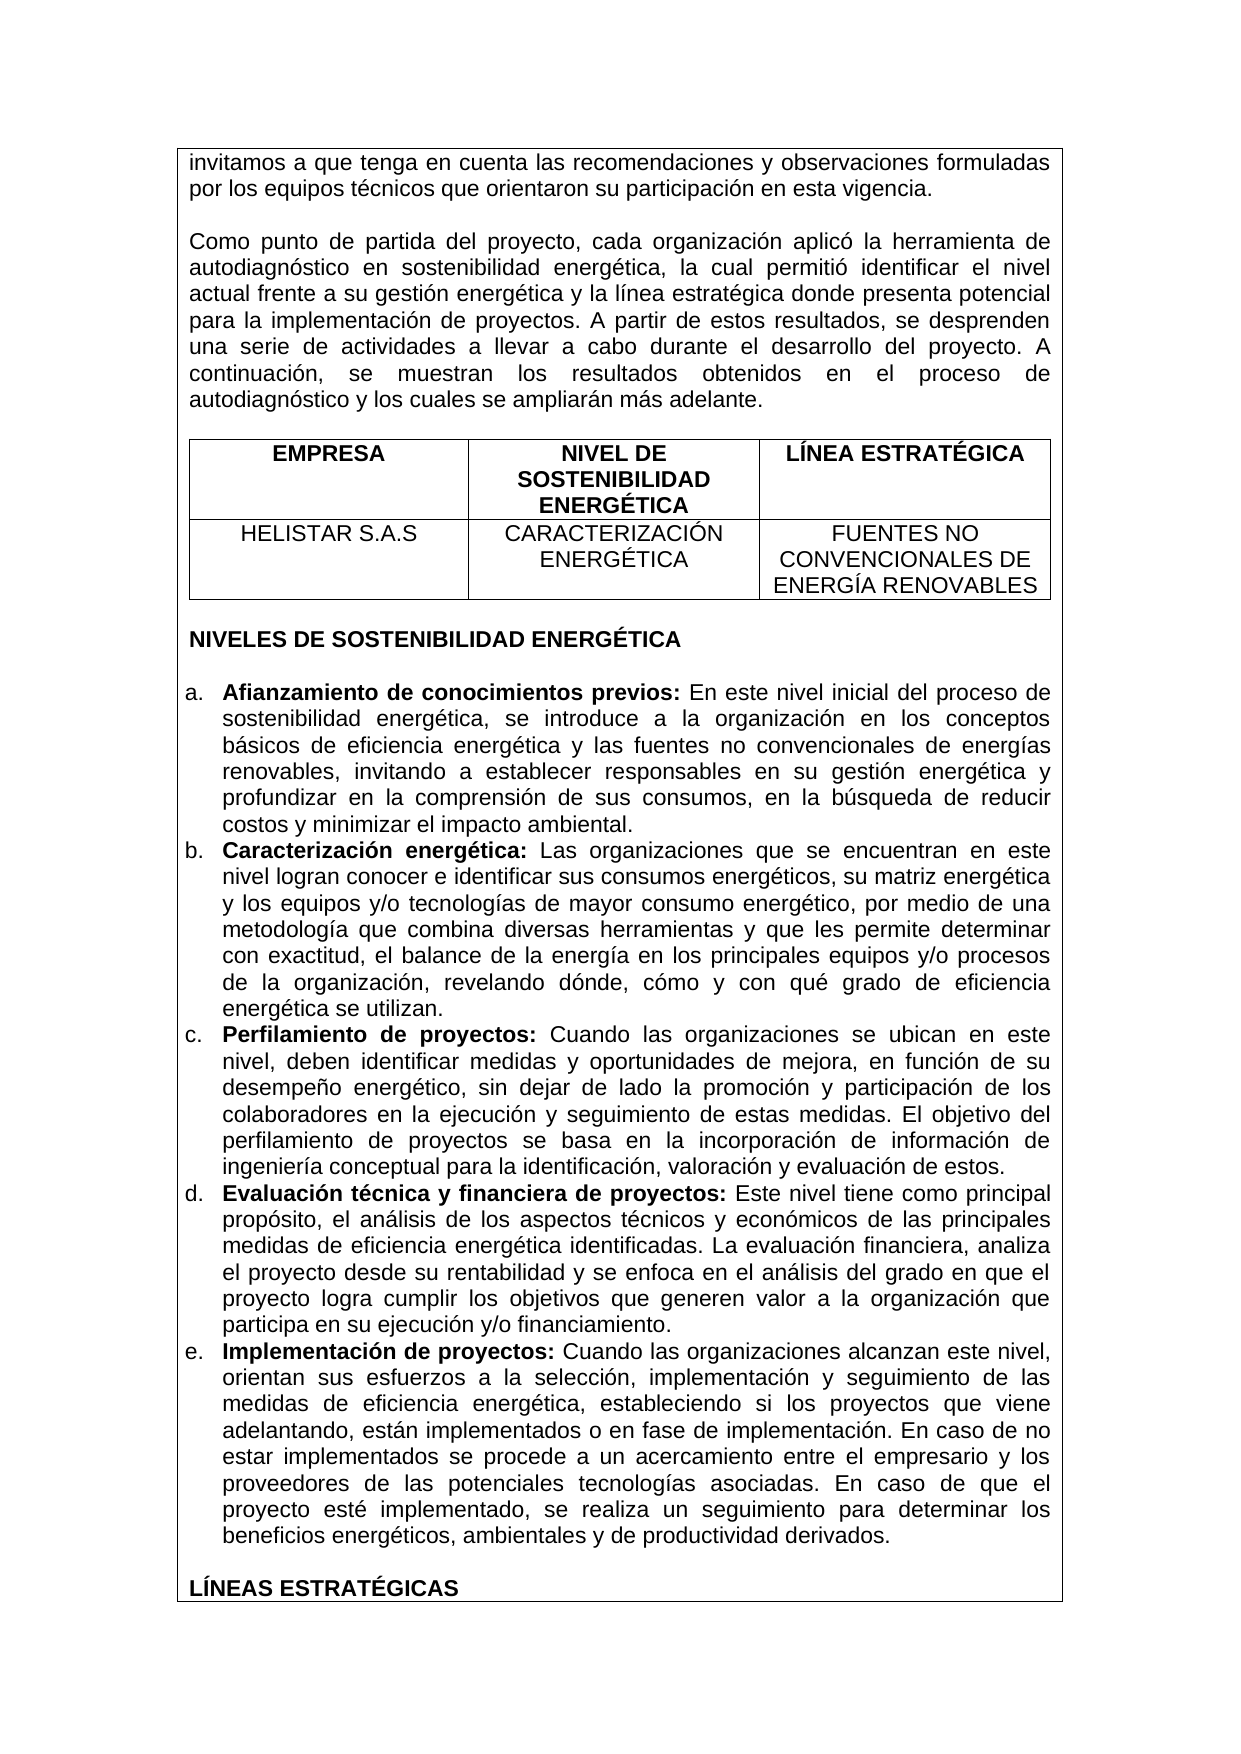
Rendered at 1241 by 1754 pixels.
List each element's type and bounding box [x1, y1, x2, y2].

table_cell [178, 149, 1062, 1601]
